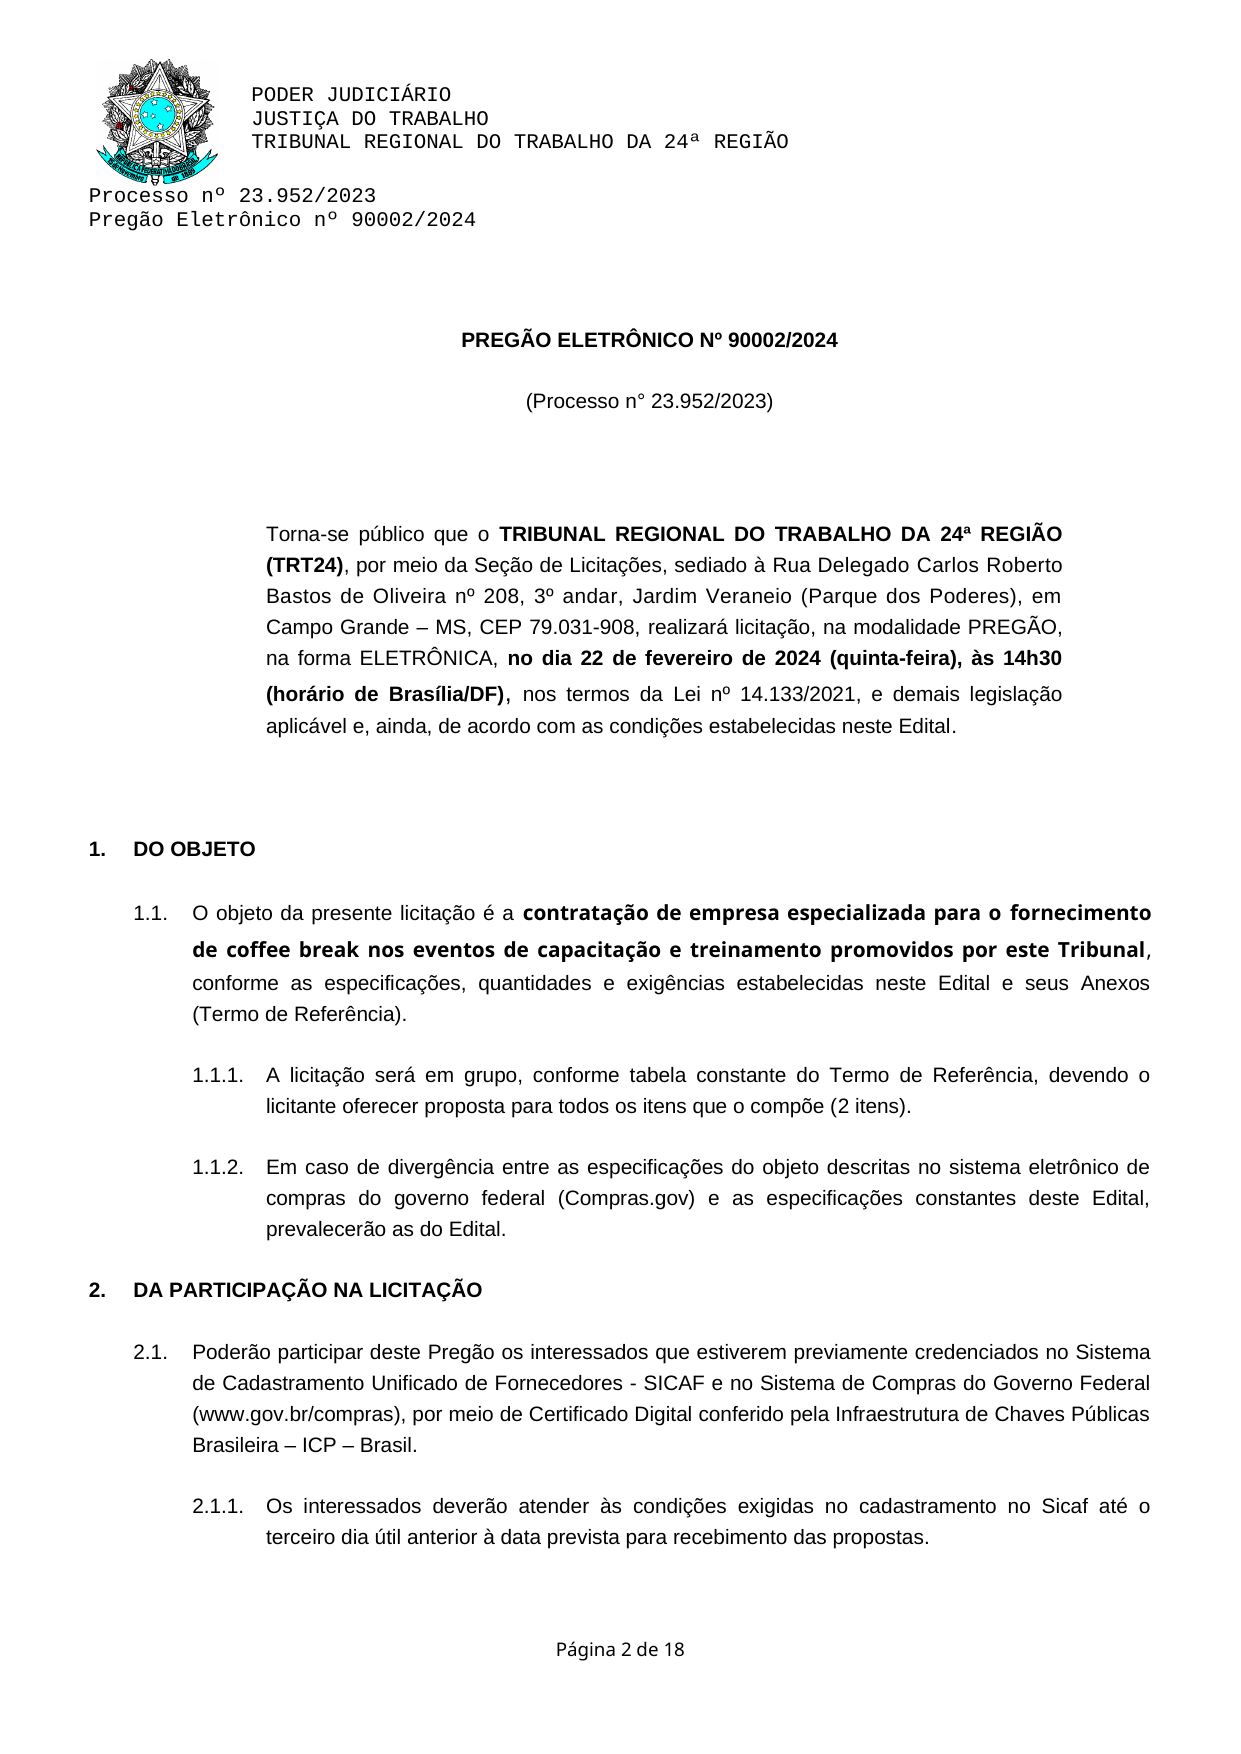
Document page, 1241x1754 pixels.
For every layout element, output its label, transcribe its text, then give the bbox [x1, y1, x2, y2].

list Os interessados deverão atender às condições exigidas no cadastramento no Sicaf até o terceiro dia útil anterior à data prevista para recebimento das propostas. [192, 1494, 1152, 1549]
text O objeto da presente licitação é a contratação de empresa especializada para o fornecimento de coffee break nos eventos de capacitação e treinamento promovidos por este Tribunal, conforme as especificações, quantidades e exigências estabelecidas neste Edital e seus Anexos (Termo de Referência). [133, 898, 1152, 1025]
list Em caso de divergência entre as especificações do objeto descritas no sistema eletrônico de compras do governo federal (Compras.gov) e as especificações constantes deste Edital, prevalecerão as do Edital. [192, 1155, 1152, 1241]
text PREGÃO ELETRÔNICO Nº 90002/2024 [89, 328, 1152, 352]
picture [96, 59, 220, 186]
text DA PARTICIPAÇÃO NA LICITAÇÃO [89, 1278, 1152, 1302]
list A licitação será em grupo, conforme tabela constante do Termo de Referência, devendo o licitante oferecer proposta para todos os itens que o compõe (2 itens). [192, 1063, 1152, 1118]
text (Processo n° 23.952/2023) [89, 389, 1152, 413]
text Poderão participar deste Pregão os interessados que estiverem previamente credenciados no Sistema de Cadastramento Unificado de Fornecedores - SICAF e no Sistema de Compras do Governo Federal (www.gov.br/compras), por meio de Certificado Digital conferido pela Infraestrutura de Chaves Públicas Brasileira – ICP – Brasil. [133, 1339, 1152, 1457]
text DO OBJETO [89, 837, 1152, 861]
text Torna-se público que o TRIBUNAL REGIONAL DO TRABALHO DA 24ª REGIÃO (TRT24), por meio da Seção de Licitações, sediado à Rua Delegado Carlos Roberto Bastos de Oliveira nº 208, 3º andar, Jardim Veraneio (Parque dos Poderes), em Campo Grande – MS, CEP 79.031-908, realizará licitação, na modalidade PREGÃO, na forma ELETRÔNICA, no dia 22 de fevereiro de 2024 (quinta-feira), às 14h30 (horário de Brasília/DF), nos termos da Lei nº 14.133/2021, e demais legislação aplicável e, ainda, de acordo com as condições estabelecidas neste Edital. [266, 521, 1063, 738]
